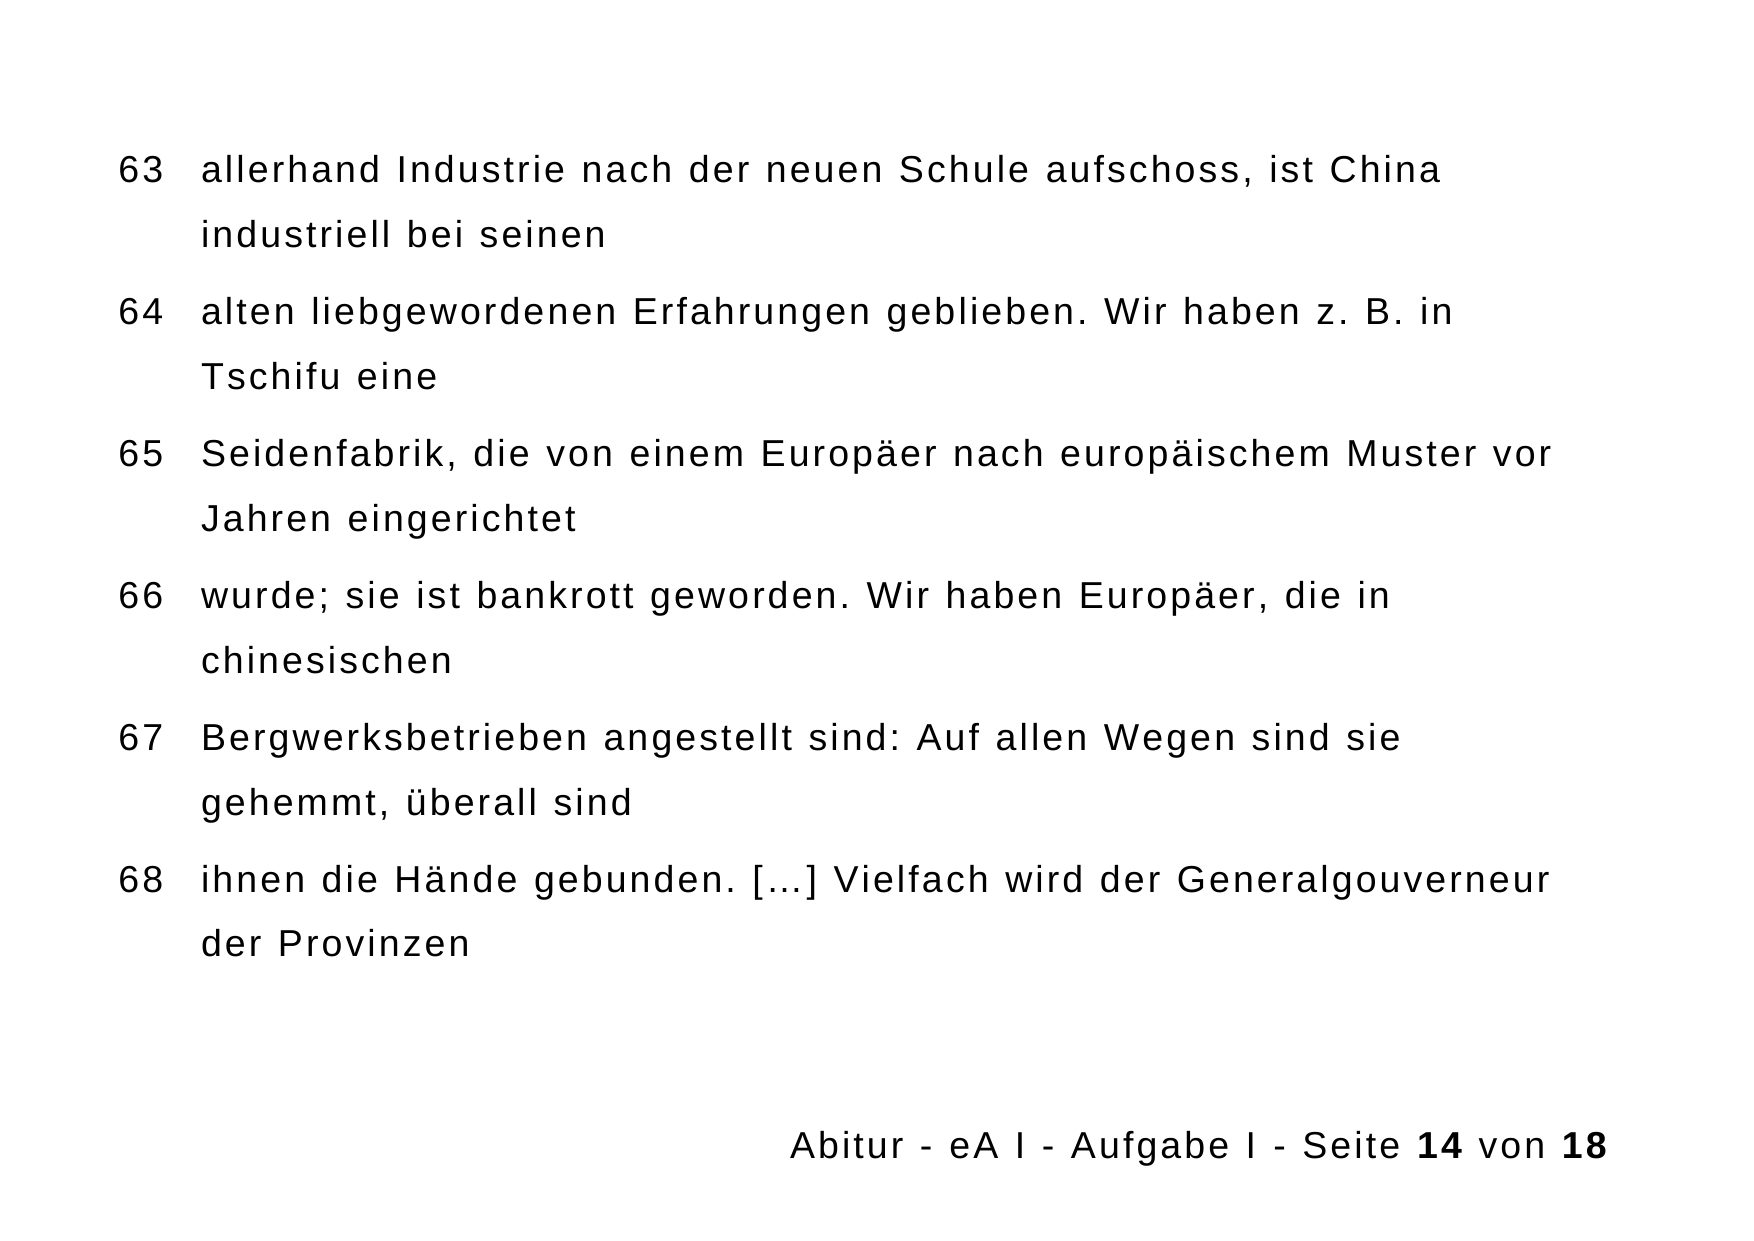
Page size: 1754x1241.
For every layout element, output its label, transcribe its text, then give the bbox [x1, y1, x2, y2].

list 64 alten liebgewordenen Erfahrungen geblieben. Wir haben z. B. in Tschifu eine [118, 289, 1606, 397]
list 66 wurde; sie ist bankrott geworden. Wir haben Europäer, die in chinesischen [118, 573, 1606, 681]
list 68 ihnen die Hände gebunden. […] Vielfach wird der Generalgouverneur der Provinzen [118, 857, 1606, 965]
list 63 allerhand Industrie nach der neuen Schule aufschoss, ist China industriell bei seinen [118, 148, 1606, 255]
list 67 Bergwerksbetrieben angestellt sind: Auf allen Wegen sind sie gehemmt, überall sind [118, 715, 1606, 823]
list 65 Seidenfabrik, die von einem Europäer nach europäischem Muster vor Jahren eingerichtet [118, 431, 1606, 539]
